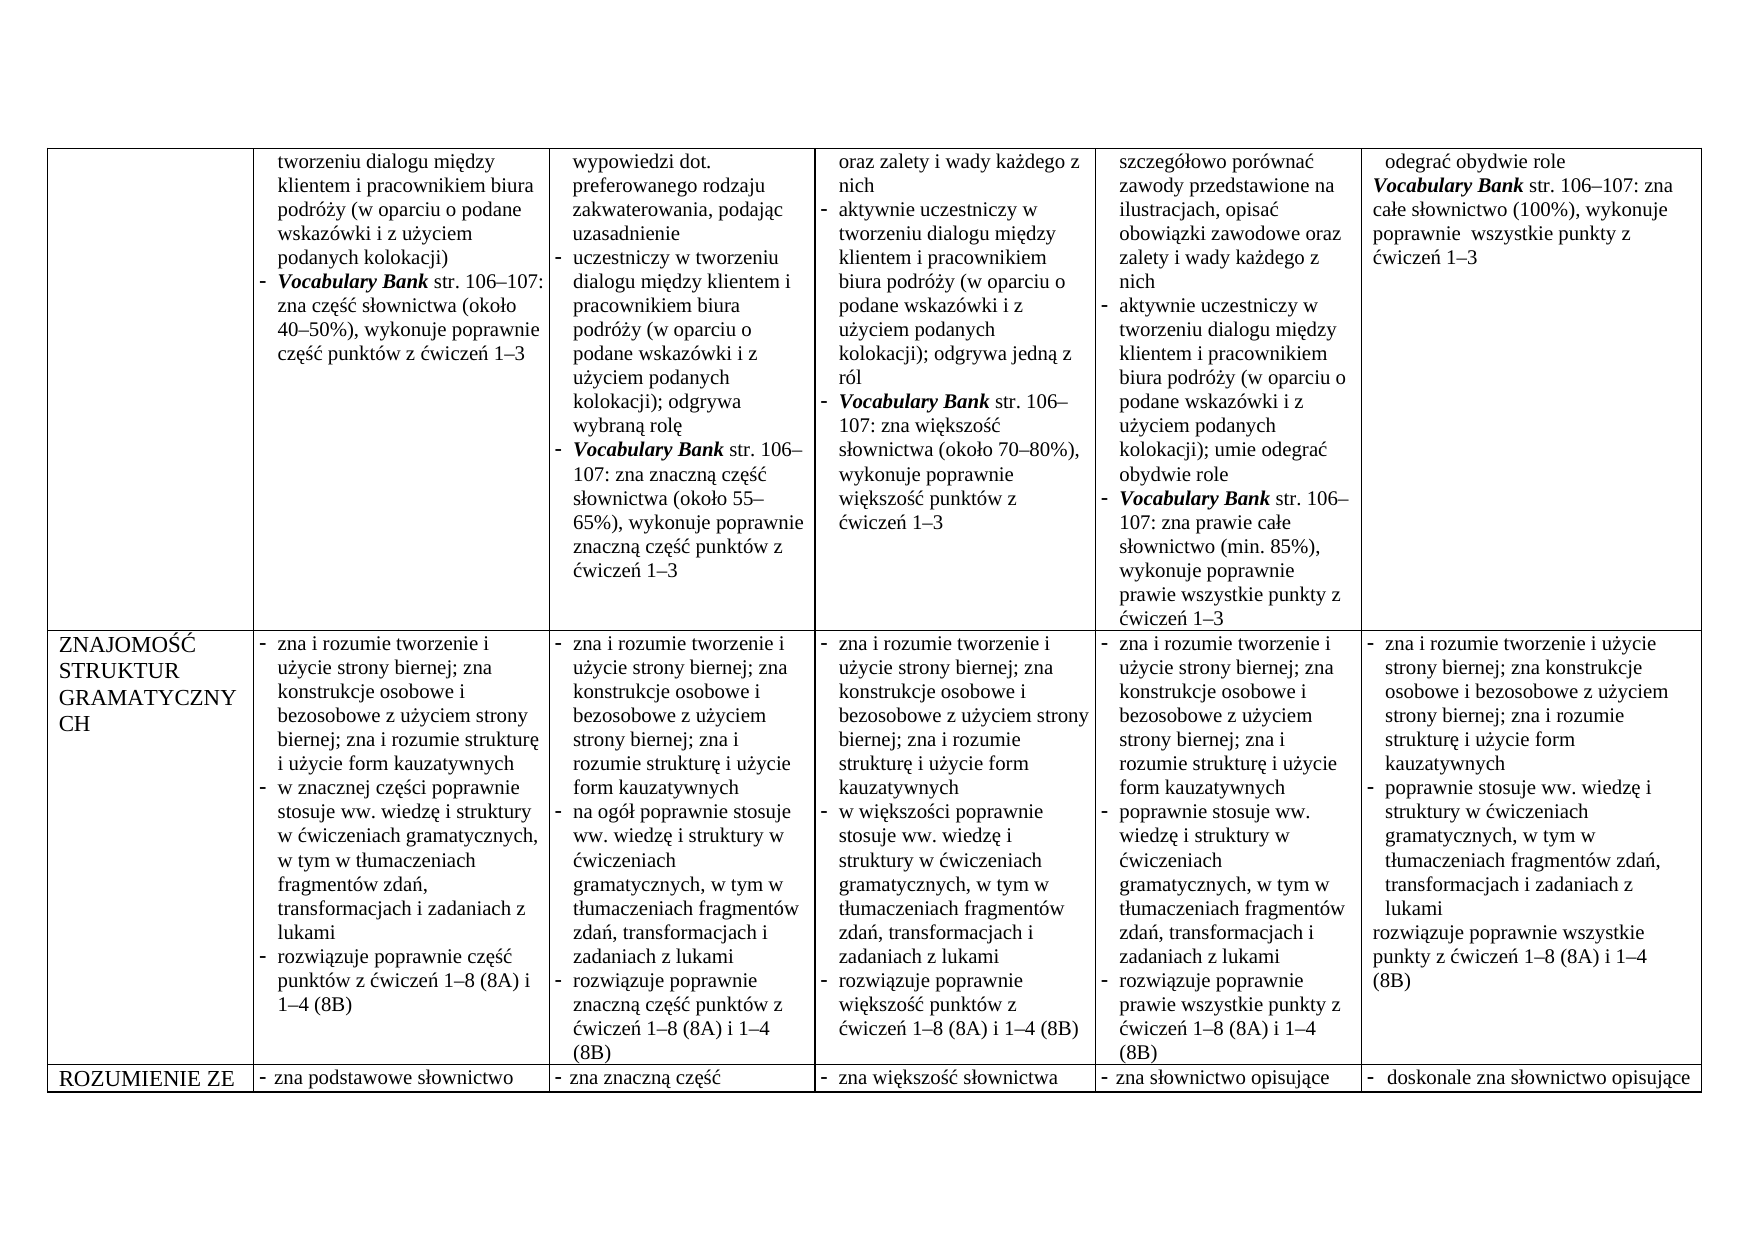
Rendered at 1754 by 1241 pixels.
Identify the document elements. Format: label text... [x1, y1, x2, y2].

table_cell zna i rozumie tworzenie i użycie strony biernej; zna konstrukcje osobowe i bezosobowe z użyciem strony biernej; zna i rozumie strukturę i użycie form kauzatywnych na ogół poprawnie stosuje ww. wiedzę i struktury w ćwiczeniach gramatycznych, w tym w tłumaczeniach fragmentów zdań, transformacjach i zadaniach z lukami rozwiązuje poprawnie znaczną część punktów z ćwiczeń 1–8 (8A) i 1–4 (8B) [550, 631, 814, 1064]
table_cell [1362, 149, 1701, 630]
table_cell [48, 1065, 253, 1091]
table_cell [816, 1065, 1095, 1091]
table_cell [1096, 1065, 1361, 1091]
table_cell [550, 149, 814, 630]
table_cell zna i rozumie tworzenie i użycie strony biernej; zna konstrukcje osobowe i bezosobowe z użyciem strony biernej; zna i rozumie strukturę i użycie form kauzatywnych poprawnie stosuje ww. wiedzę i struktury w ćwiczeniach gramatycznych, w tym w tłumaczeniach fragmentów zdań, transformacjach i zadaniach z lukami rozwiązuje poprawnie prawie wszystkie punkty z ćwiczeń 1–8 (8A) i 1–4 (8B) [1096, 631, 1361, 1064]
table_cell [1096, 149, 1361, 630]
table_cell zna i rozumie tworzenie i użycie strony biernej; zna konstrukcje osobowe i bezosobowe z użyciem strony biernej; zna i rozumie strukturę i użycie form kauzatywnych w znacznej części poprawnie stosuje ww. wiedzę i struktury w ćwiczeniach gramatycznych, w tym w tłumaczeniach fragmentów zdań, transformacjach i zadaniach z lukami rozwiązuje poprawnie część punktów z ćwiczeń 1–8 (8A) i 1–4 (8B) [254, 631, 549, 1064]
table_cell zna i rozumie tworzenie i użycie strony biernej; zna konstrukcje osobowe i bezosobowe z użyciem strony biernej; zna i rozumie strukturę i użycie form kauzatywnych poprawnie stosuje ww. wiedzę i struktury w ćwiczeniach gramatycznych, w tym w tłumaczeniach fragmentów zdań, transformacjach i zadaniach z lukami rozwiązuje poprawnie wszystkie punkty z ćwiczeń 1–8 (8A) i 1–4 (8B) [1362, 631, 1701, 1064]
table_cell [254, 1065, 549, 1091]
table_cell zna i rozumie tworzenie i użycie strony biernej; zna konstrukcje osobowe i bezosobowe z użyciem strony biernej; zna i rozumie strukturę i użycie form kauzatywnych w większości poprawnie stosuje ww. wiedzę i struktury w ćwiczeniach gramatycznych, w tym w tłumaczeniach fragmentów zdań, transformacjach i zadaniach z lukami rozwiązuje poprawnie większość punktów z ćwiczeń 1–8 (8A) i 1–4 (8B) [816, 631, 1095, 1064]
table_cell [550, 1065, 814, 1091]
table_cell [48, 149, 253, 630]
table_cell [254, 149, 549, 630]
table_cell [816, 149, 1095, 630]
table_cell ZNAJOMOŚĆ STRUKTUR GRAMATYCZNYCH [48, 631, 253, 1064]
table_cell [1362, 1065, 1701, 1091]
